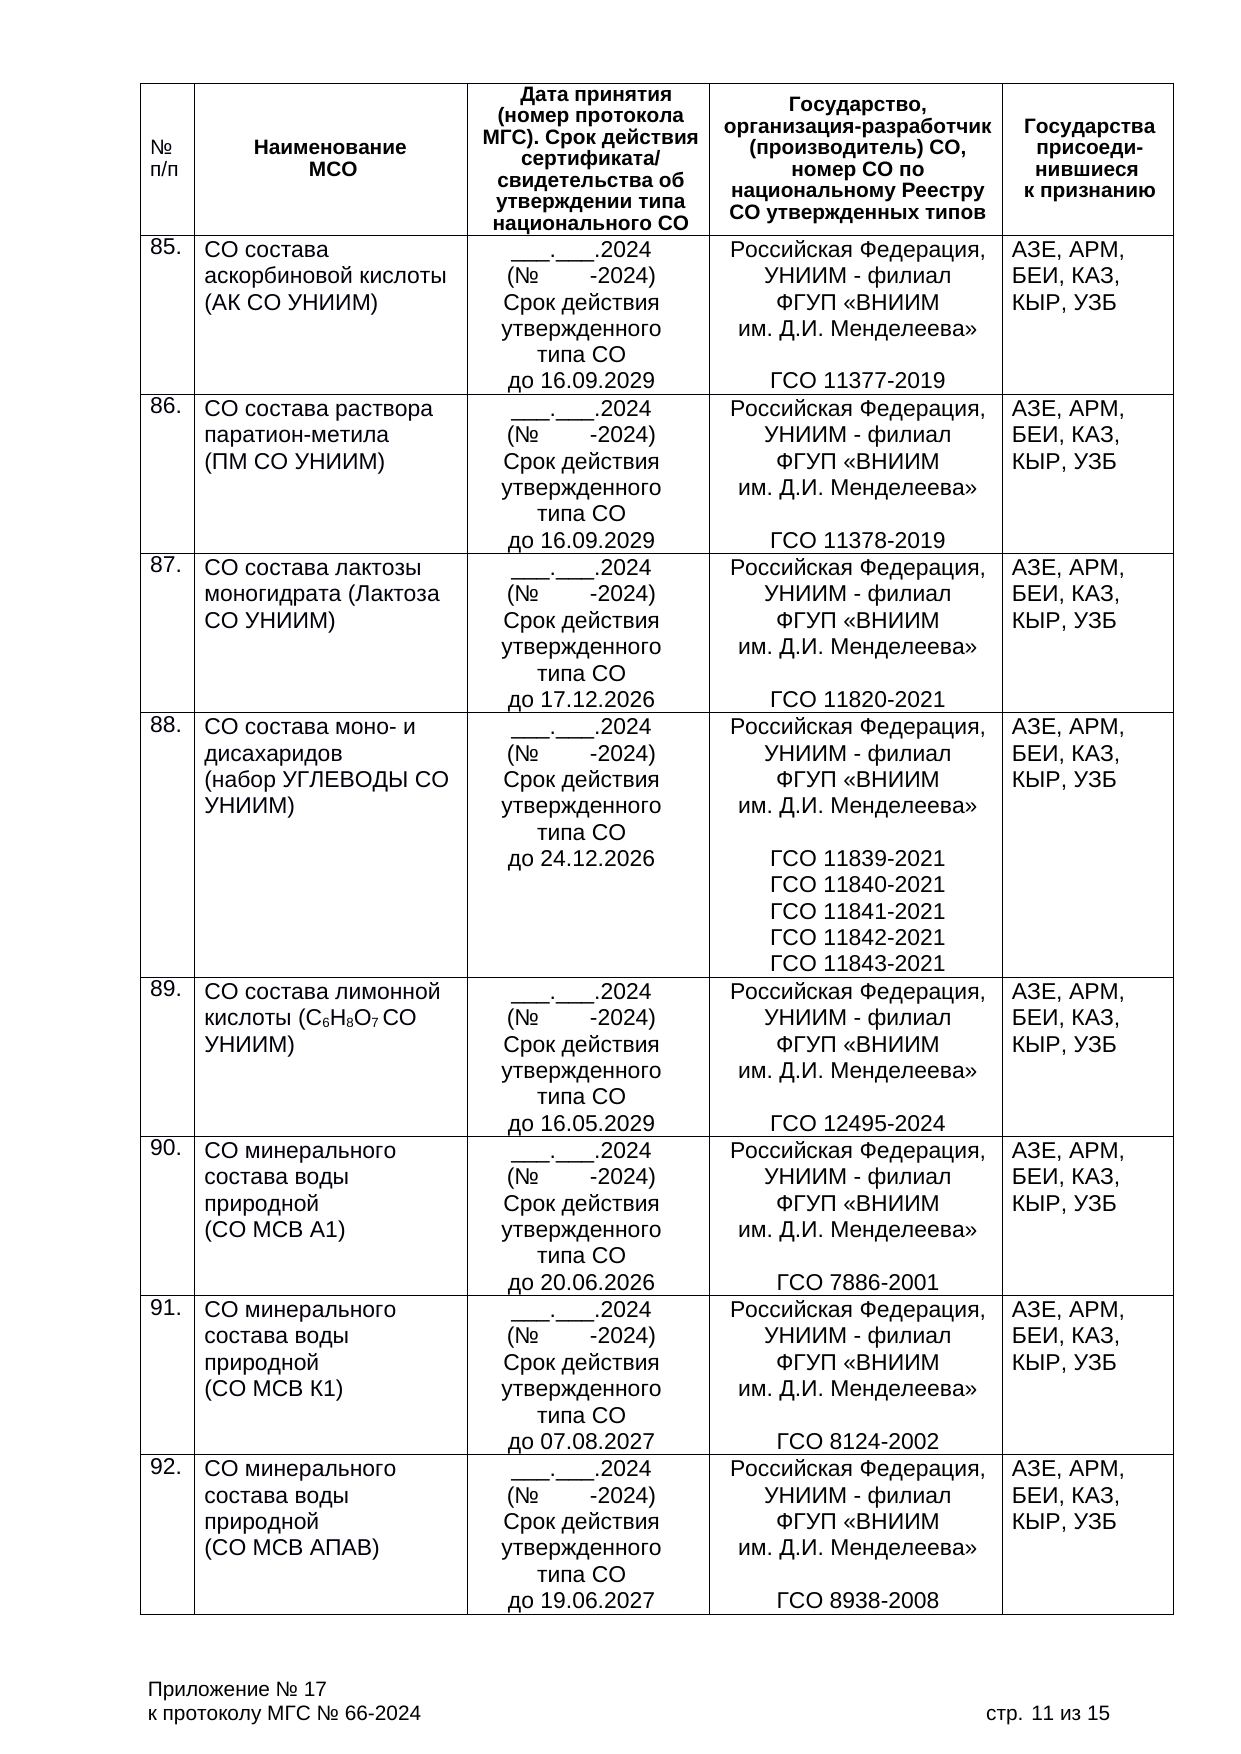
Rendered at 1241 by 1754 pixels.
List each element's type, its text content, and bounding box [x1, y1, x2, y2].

table_cell СО состава лактозы моногидрата (Лактоза СО УНИИМ) [195, 554, 467, 712]
table_cell АЗЕ, АРМ, БЕИ, КАЗ, КЫР, УЗБ [1003, 978, 1173, 1136]
table_cell ___.___.2024 (№ -2024) Срок действия утвержденного типа СО до 16.05.2029 [468, 978, 709, 1136]
table_cell СО минерального состава воды природной (СО МСВ К1) [195, 1296, 467, 1454]
table_cell Российская Федерация, УНИИМ - филиал ФГУП «ВНИИМ им. Д.И. Менделеева» ГСО 11839-2021 ГСО 11840-2021 ГСО 11841-2021 ГСО 11842-2021 ГСО 11843-2021 [710, 713, 1002, 977]
table_cell [141, 978, 194, 1136]
table_cell Российская Федерация, УНИИМ - филиал ФГУП «ВНИИМ им. Д.И. Менделеева» ГСО 11378-2019 [710, 395, 1002, 553]
table_header Государство, организация-разработчик (производитель) СО, номер СО по национальному Реестру СО утвержденных типов [710, 84, 1002, 235]
table_cell СО минерального состава воды природной (СО МСВ АПАВ) [195, 1455, 467, 1613]
table_cell Российская Федерация, УНИИМ - филиал ФГУП «ВНИИМ им. Д.И. Менделеева» ГСО 8938-2008 [710, 1455, 1002, 1613]
table_cell АЗЕ, АРМ, БЕИ, КАЗ, КЫР, УЗБ [1003, 1455, 1173, 1613]
table_cell Российская Федерация, УНИИМ - филиал ФГУП «ВНИИМ им. Д.И. Менделеева» ГСО 11377-2019 [710, 236, 1002, 394]
table_cell ___.___.2024 (№ -2024) Срок действия утвержденного типа СО до 24.12.2026 [468, 713, 709, 977]
table_cell СО состава аскорбиновой кислоты (АК СО УНИИМ) [195, 236, 467, 394]
table_header Наименование МСО [195, 84, 467, 235]
table_cell АЗЕ, АРМ, БЕИ, КАЗ, КЫР, УЗБ [1003, 554, 1173, 712]
table_cell [141, 713, 194, 977]
table_cell Российская Федерация, УНИИМ - филиал ФГУП «ВНИИМ им. Д.И. Менделеева» ГСО 7886-2001 [710, 1137, 1002, 1295]
table_cell ___.___.2024 (№ -2024) Срок действия утвержденного типа СО до 16.09.2029 [468, 236, 709, 394]
table_cell ___.___.2024 (№ -2024) Срок действия утвержденного типа СО до 20.06.2026 [468, 1137, 709, 1295]
table_cell Российская Федерация, УНИИМ - филиал ФГУП «ВНИИМ им. Д.И. Менделеева» ГСО 12495-2024 [710, 978, 1002, 1136]
table_cell ___.___.2024 (№ -2024) Срок действия утвержденного типа СО до 19.06.2027 [468, 1455, 709, 1613]
table_header № п/п [141, 84, 194, 235]
table_cell СО минерального состава воды природной (СО МСВ А1) [195, 1137, 467, 1295]
table_cell АЗЕ, АРМ, БЕИ, КАЗ, КЫР, УЗБ [1003, 236, 1173, 394]
table_cell АЗЕ, АРМ, БЕИ, КАЗ, КЫР, УЗБ [1003, 1137, 1173, 1295]
table_cell [141, 236, 194, 394]
table_cell Российская Федерация, УНИИМ - филиал ФГУП «ВНИИМ им. Д.И. Менделеева» ГСО 11820-2021 [710, 554, 1002, 712]
table_header Государства присоеди-нившиеся к признанию [1003, 84, 1173, 235]
table_cell СО состава раствора паратион-метила (ПМ СО УНИИМ) [195, 395, 467, 553]
table_cell [141, 1455, 194, 1613]
table_cell Российская Федерация, УНИИМ - филиал ФГУП «ВНИИМ им. Д.И. Менделеева» ГСО 8124-2002 [710, 1296, 1002, 1454]
table_cell ___.___.2024 (№ -2024) Срок действия утвержденного типа СО до 16.09.2029 [468, 395, 709, 553]
table_cell СО состава моно- и дисахаридов (набор УГЛЕВОДЫ СО УНИИМ) [195, 713, 467, 977]
table_cell АЗЕ, АРМ, БЕИ, КАЗ, КЫР, УЗБ [1003, 1296, 1173, 1454]
table_header Дата принятия (номер протокола МГС). Срок действия сертификата/ свидетельства об утверждении типа национального СО [468, 84, 709, 235]
table_cell [141, 554, 194, 712]
table_cell ___.___.2024 (№ -2024) Срок действия утвержденного типа СО до 07.08.2027 [468, 1296, 709, 1454]
table_cell [141, 395, 194, 553]
table_cell АЗЕ, АРМ, БЕИ, КАЗ, КЫР, УЗБ [1003, 395, 1173, 553]
table_cell ___.___.2024 (№ -2024) Срок действия утвержденного типа СО до 17.12.2026 [468, 554, 709, 712]
table_cell [141, 1137, 194, 1295]
table_cell АЗЕ, АРМ, БЕИ, КАЗ, КЫР, УЗБ [1003, 713, 1173, 977]
table_cell [141, 1296, 194, 1454]
table_cell СО состава лимонной кислоты (С6Н8О7 СО УНИИМ) [195, 978, 467, 1136]
